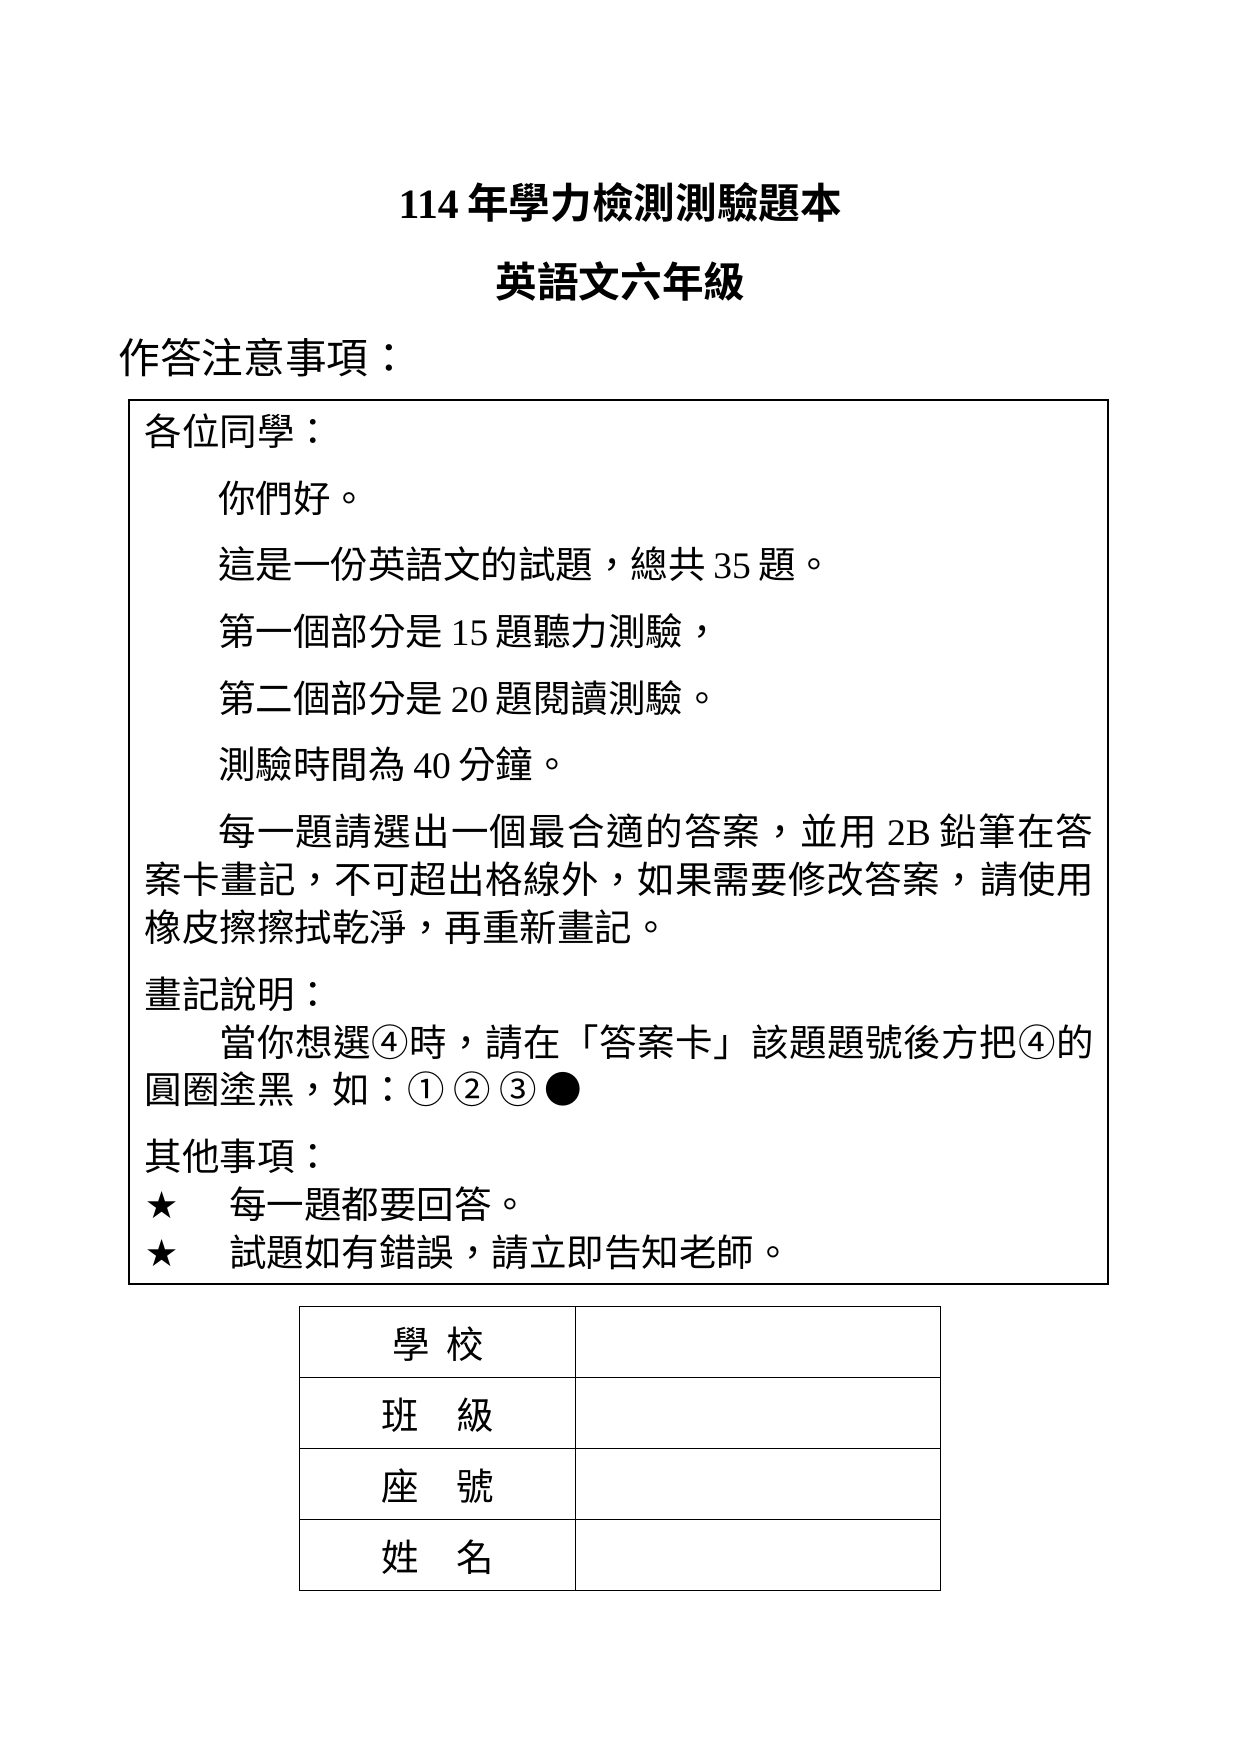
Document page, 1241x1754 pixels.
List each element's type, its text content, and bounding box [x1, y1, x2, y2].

text 英語文六年級 [118, 264, 1122, 306]
table_header [576, 1307, 940, 1377]
table_cell 班 級 [300, 1378, 575, 1448]
table_cell [576, 1449, 940, 1519]
table_cell [576, 1520, 940, 1589]
table_cell 姓 名 [300, 1520, 575, 1589]
table_cell 座 號 [300, 1449, 575, 1519]
text 114年學力檢測測驗題本 [118, 185, 1122, 227]
table_cell [576, 1378, 940, 1448]
text 作答注意事項： [118, 343, 1122, 381]
table_header 學 校 [300, 1307, 575, 1377]
